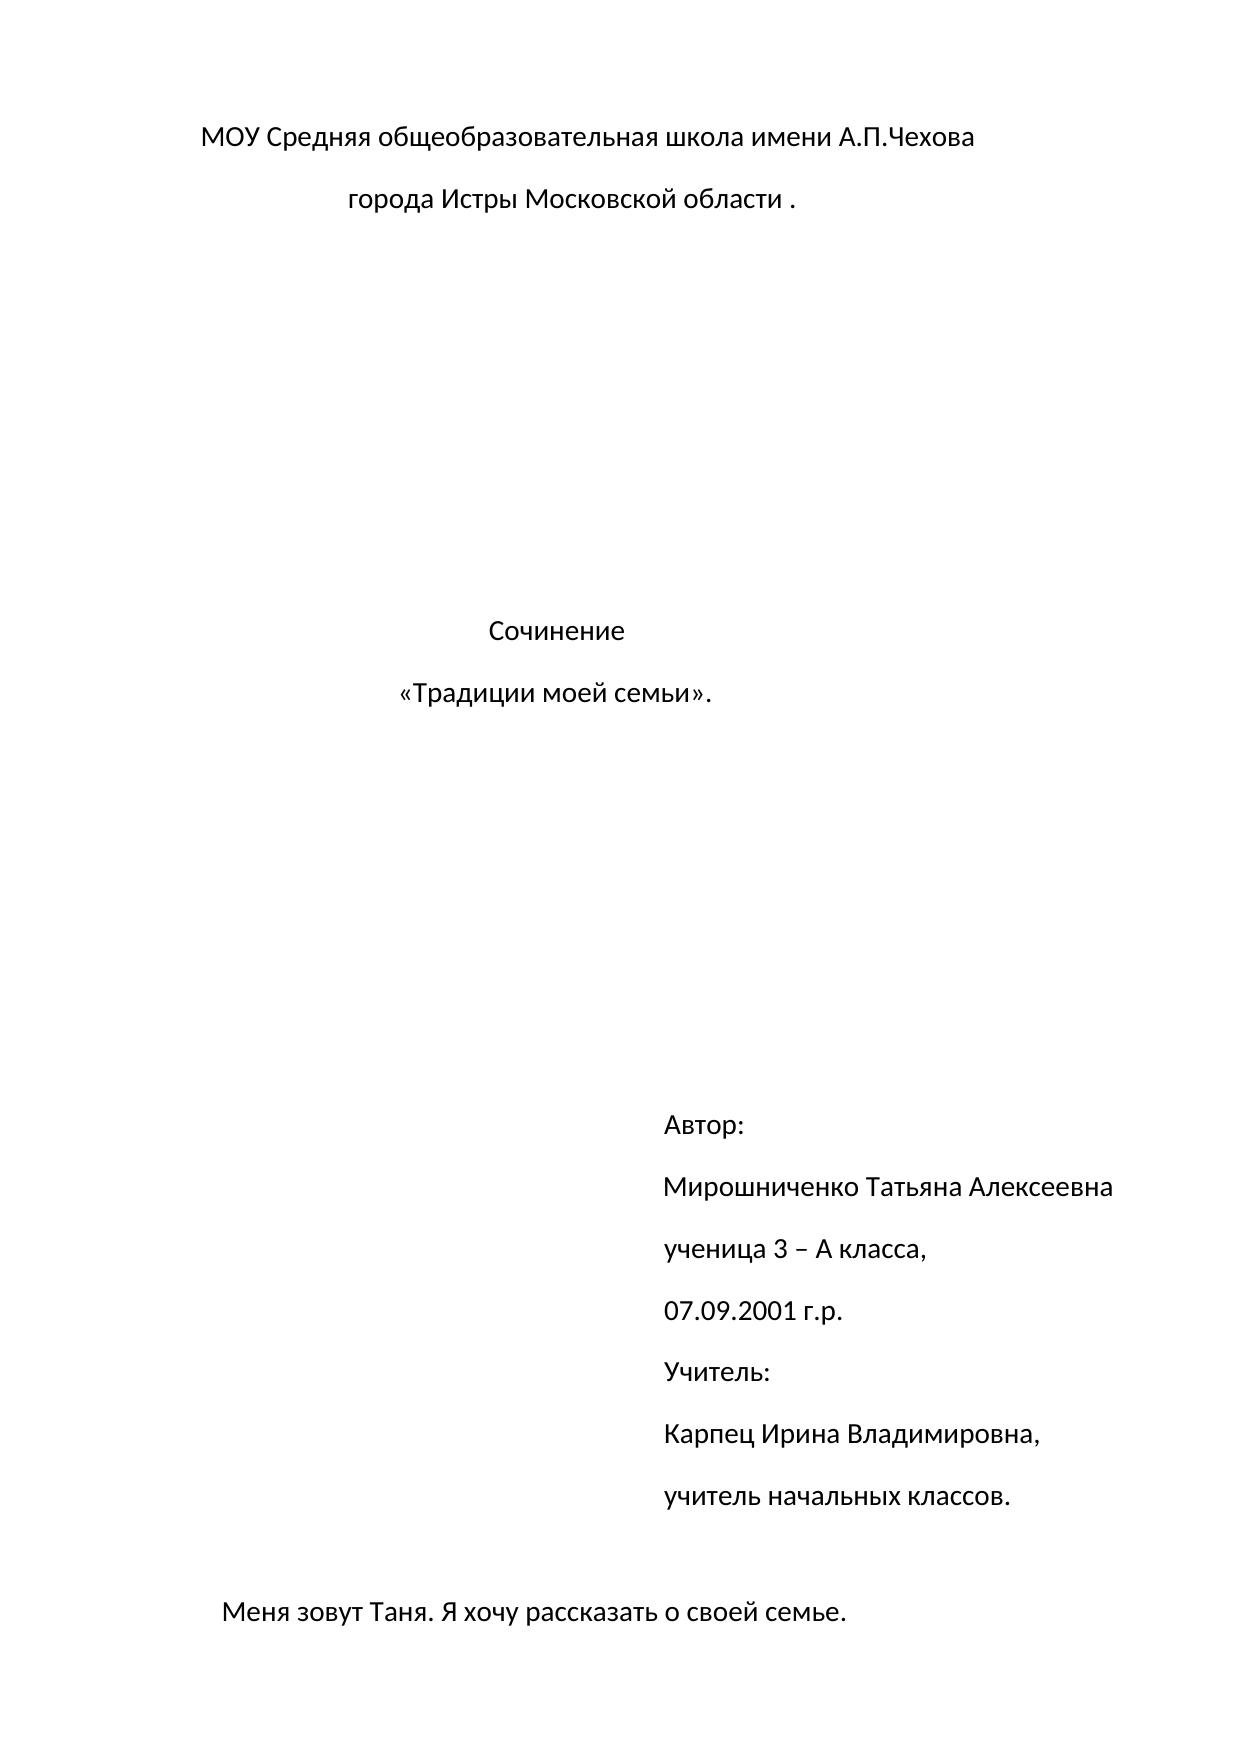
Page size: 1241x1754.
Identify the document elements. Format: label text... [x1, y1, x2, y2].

text Сочинение [148, 612, 1181, 648]
text ученица 3 – А класса, [221, 1230, 1181, 1266]
text Учитель: [221, 1353, 1181, 1389]
text МОУ Средняя общеобразовательная школа имени А.П.Чехова [148, 118, 1181, 154]
text города Истры Московской области . [148, 180, 1181, 216]
text Карпец Ирина Владимировна, [221, 1415, 1181, 1451]
text Мирошниченко Татьяна Алексеевна [221, 1168, 1181, 1204]
text учитель начальных классов. [221, 1477, 1181, 1513]
text «Традиции моей семьи». [148, 674, 1181, 710]
text 07.09.2001 г.р. [221, 1292, 1181, 1327]
text Меня зовут Таня. Я хочу рассказать о своей семье. [148, 1593, 1181, 1629]
text Автор: [148, 1106, 1181, 1142]
